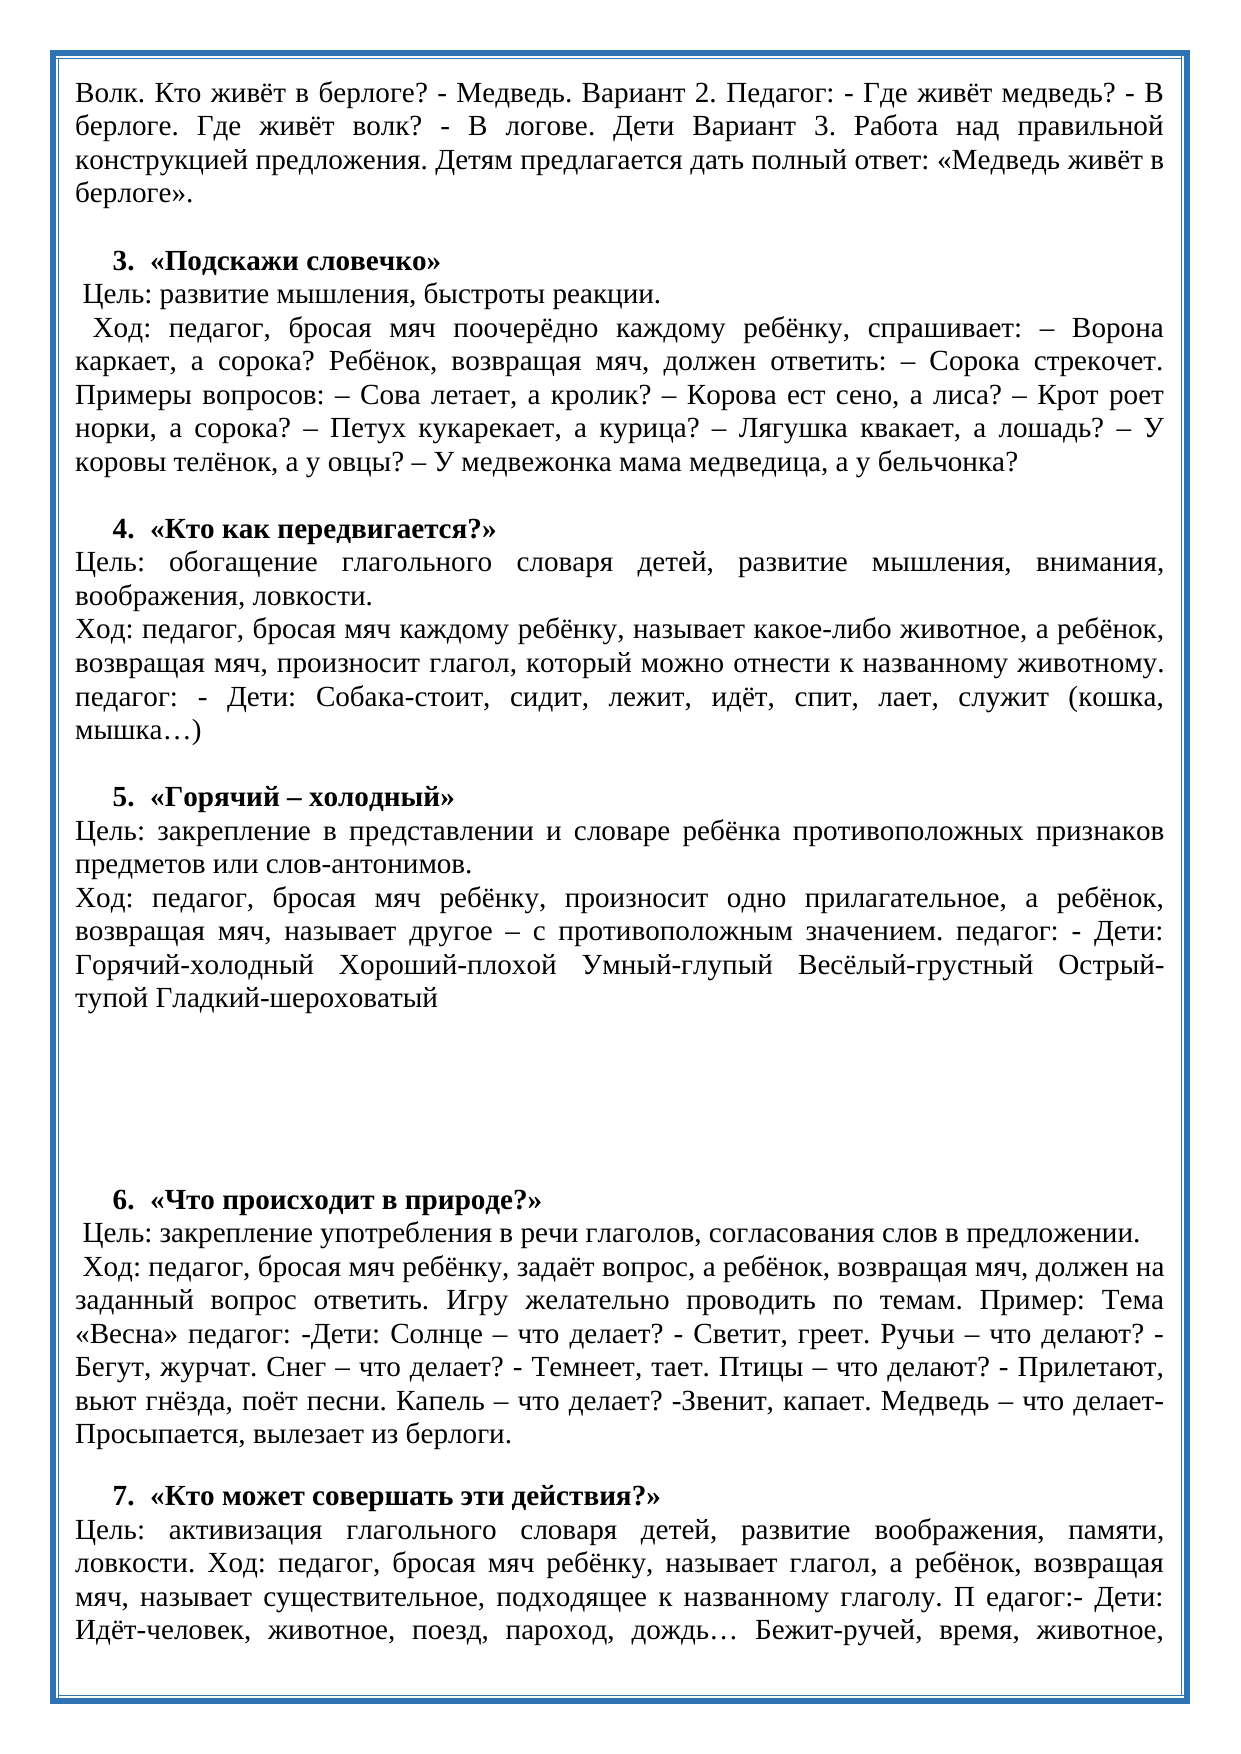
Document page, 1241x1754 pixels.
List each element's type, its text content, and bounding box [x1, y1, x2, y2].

list «Горячий – холодный» [112, 779, 1165, 813]
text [75, 75, 1165, 209]
list «Кто как передвигается?» [112, 511, 1165, 544]
text Цель: закрепление в представлении и словаре ребёнка противоположных признаков предметов или слов-антонимов. [75, 813, 1165, 880]
text Цель: развитие мышления, быстроты реакции. [75, 276, 1165, 310]
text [75, 1512, 1165, 1646]
text Ход: педагог, бросая мяч ребёнку, задаёт вопрос, а ребёнок, возвращая мяч, должен на заданный вопрос ответить. Игру желательно проводить по темам. Пример: Тема «Весна» педагог: -Дети: Солнце – что делает? - Светит, греет. Ручьи – что делают? -Бегут, журчат. Снег – что делает? - Темнеет, тает. Птицы – что делают? - Прилетают, вьют гнёзда, поёт песни. Капель – что делает? -Звенит, капает. Медведь – что делает-Просыпается, вылезает из берлоги. [75, 1249, 1165, 1450]
list «Подскажи словечко» [112, 243, 1165, 276]
text Ход: педагог, бросая мяч поочерёдно каждому ребёнку, спрашивает: – Ворона каркает, а сорока? Ребёнок, возвращая мяч, должен ответить: – Сорока стрекочет. Примеры вопросов: – Сова летает, а кролик? – Корова ест сено, а лиса? – Крот роет норки, а сорока? – Петух кукарекает, а курица? – Лягушка квакает, а лошадь? – У коровы телёнок, а у овцы? – У медвежонка мама медведица, а у бельчонка? [75, 310, 1165, 477]
list «Что происходит в природе?» [112, 1182, 1165, 1215]
text Ход: педагог, бросая мяч ребёнку, произносит одно прилагательное, а ребёнок, возвращая мяч, называет другое – с противоположным значением. педагог: - Дети: Горячий-холодный Хороший-плохой Умный-глупый Весёлый-грустный Острый-тупой Гладкий-шероховатый [75, 880, 1165, 1014]
text Цель: обогащение глагольного словаря детей, развитие мышления, внимания, воображения, ловкости. [75, 544, 1165, 612]
list «Кто может совершать эти действия?» [112, 1478, 1165, 1512]
text Ход: педагог, бросая мяч каждому ребёнку, называет какое-либо животное, а ребёнок, возвращая мяч, произносит глагол, который можно отнести к названному животному. педагог: - Дети: Собака-стоит, сидит, лежит, идёт, спит, лает, служит (кошка, мышка…) [75, 612, 1165, 746]
text Цель: закрепление употребления в речи глаголов, согласования слов в предложении. [75, 1215, 1165, 1249]
